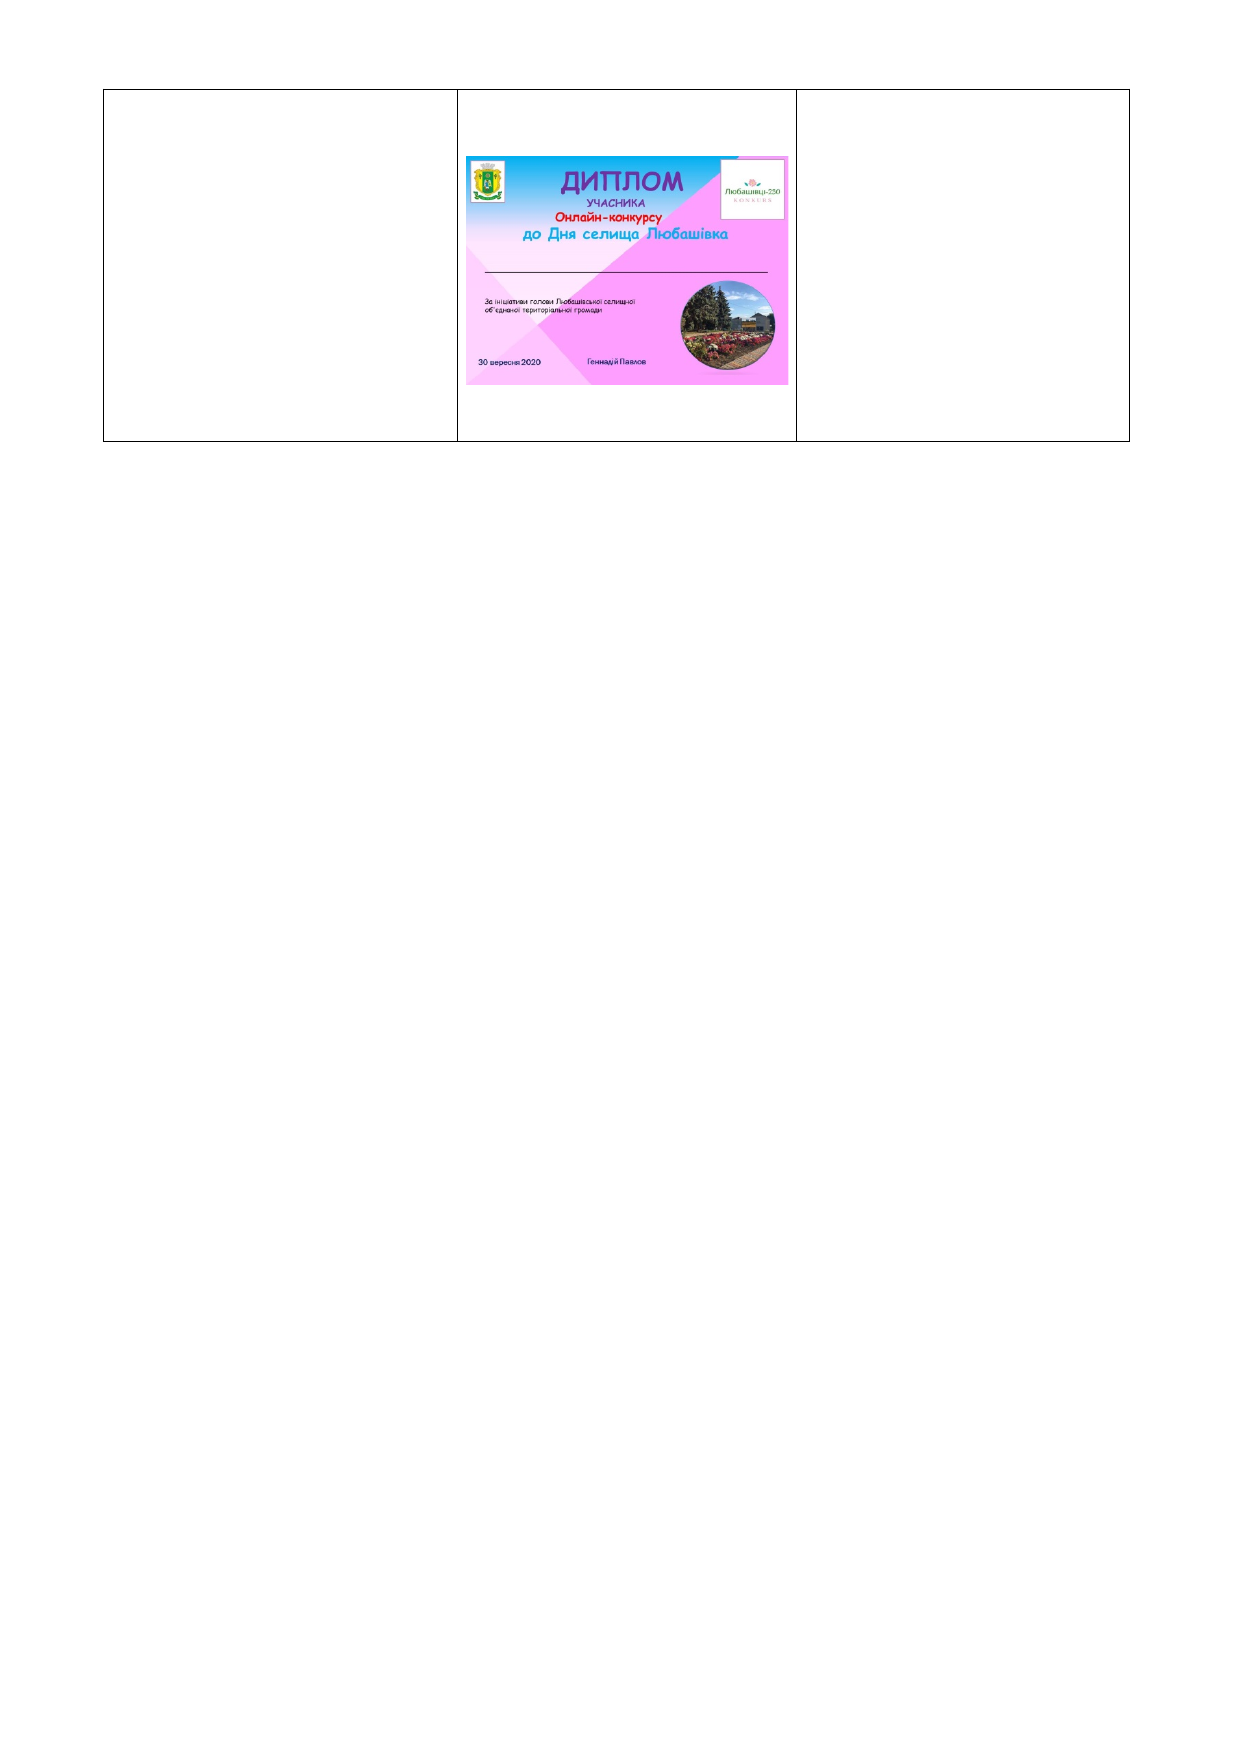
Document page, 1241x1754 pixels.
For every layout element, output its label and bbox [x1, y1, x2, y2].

table_cell [458, 90, 796, 441]
picture [466, 156, 789, 385]
table_cell [104, 90, 457, 441]
table_cell [797, 90, 1129, 441]
